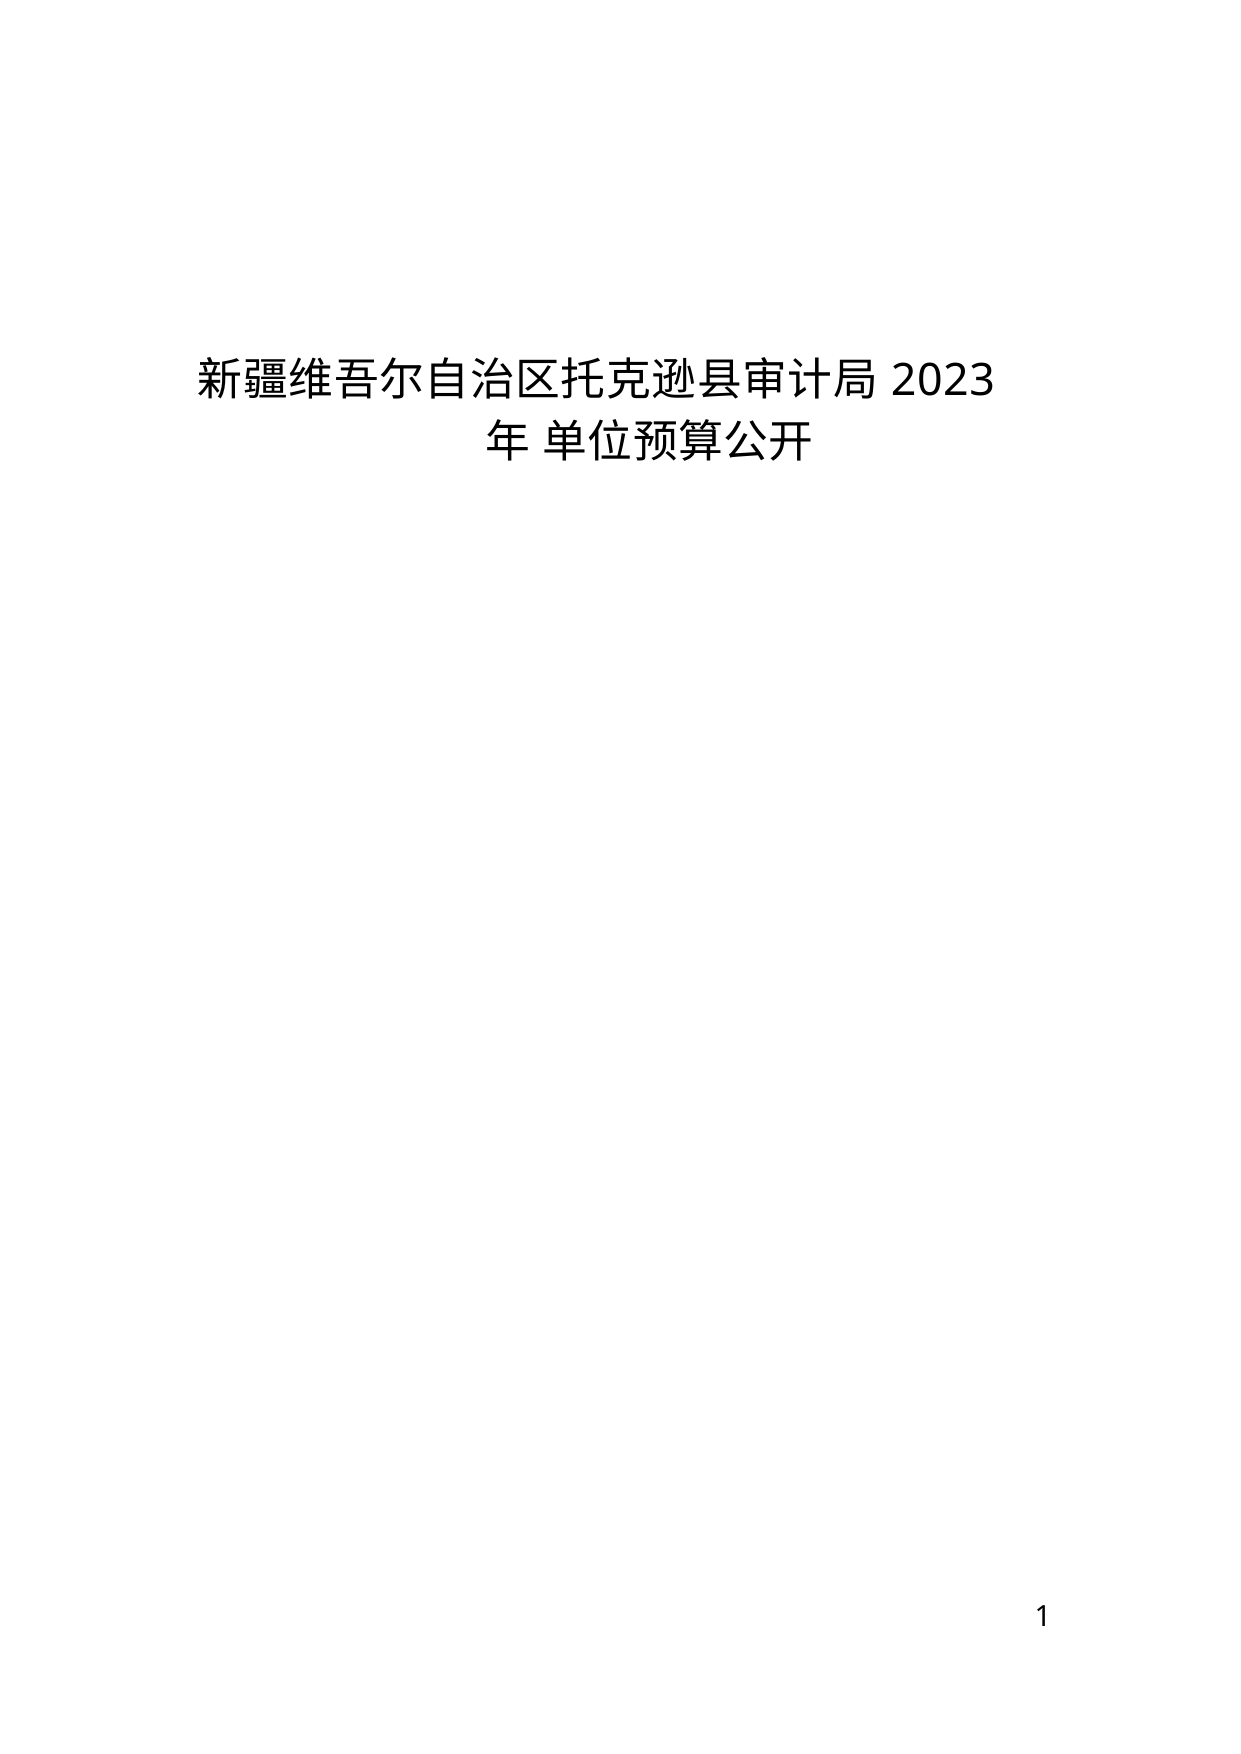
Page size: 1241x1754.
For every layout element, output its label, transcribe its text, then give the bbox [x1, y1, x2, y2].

text 新疆维吾尔自治区托克逊县审计局 2023 年 单位预算公开 [198, 347, 1044, 471]
